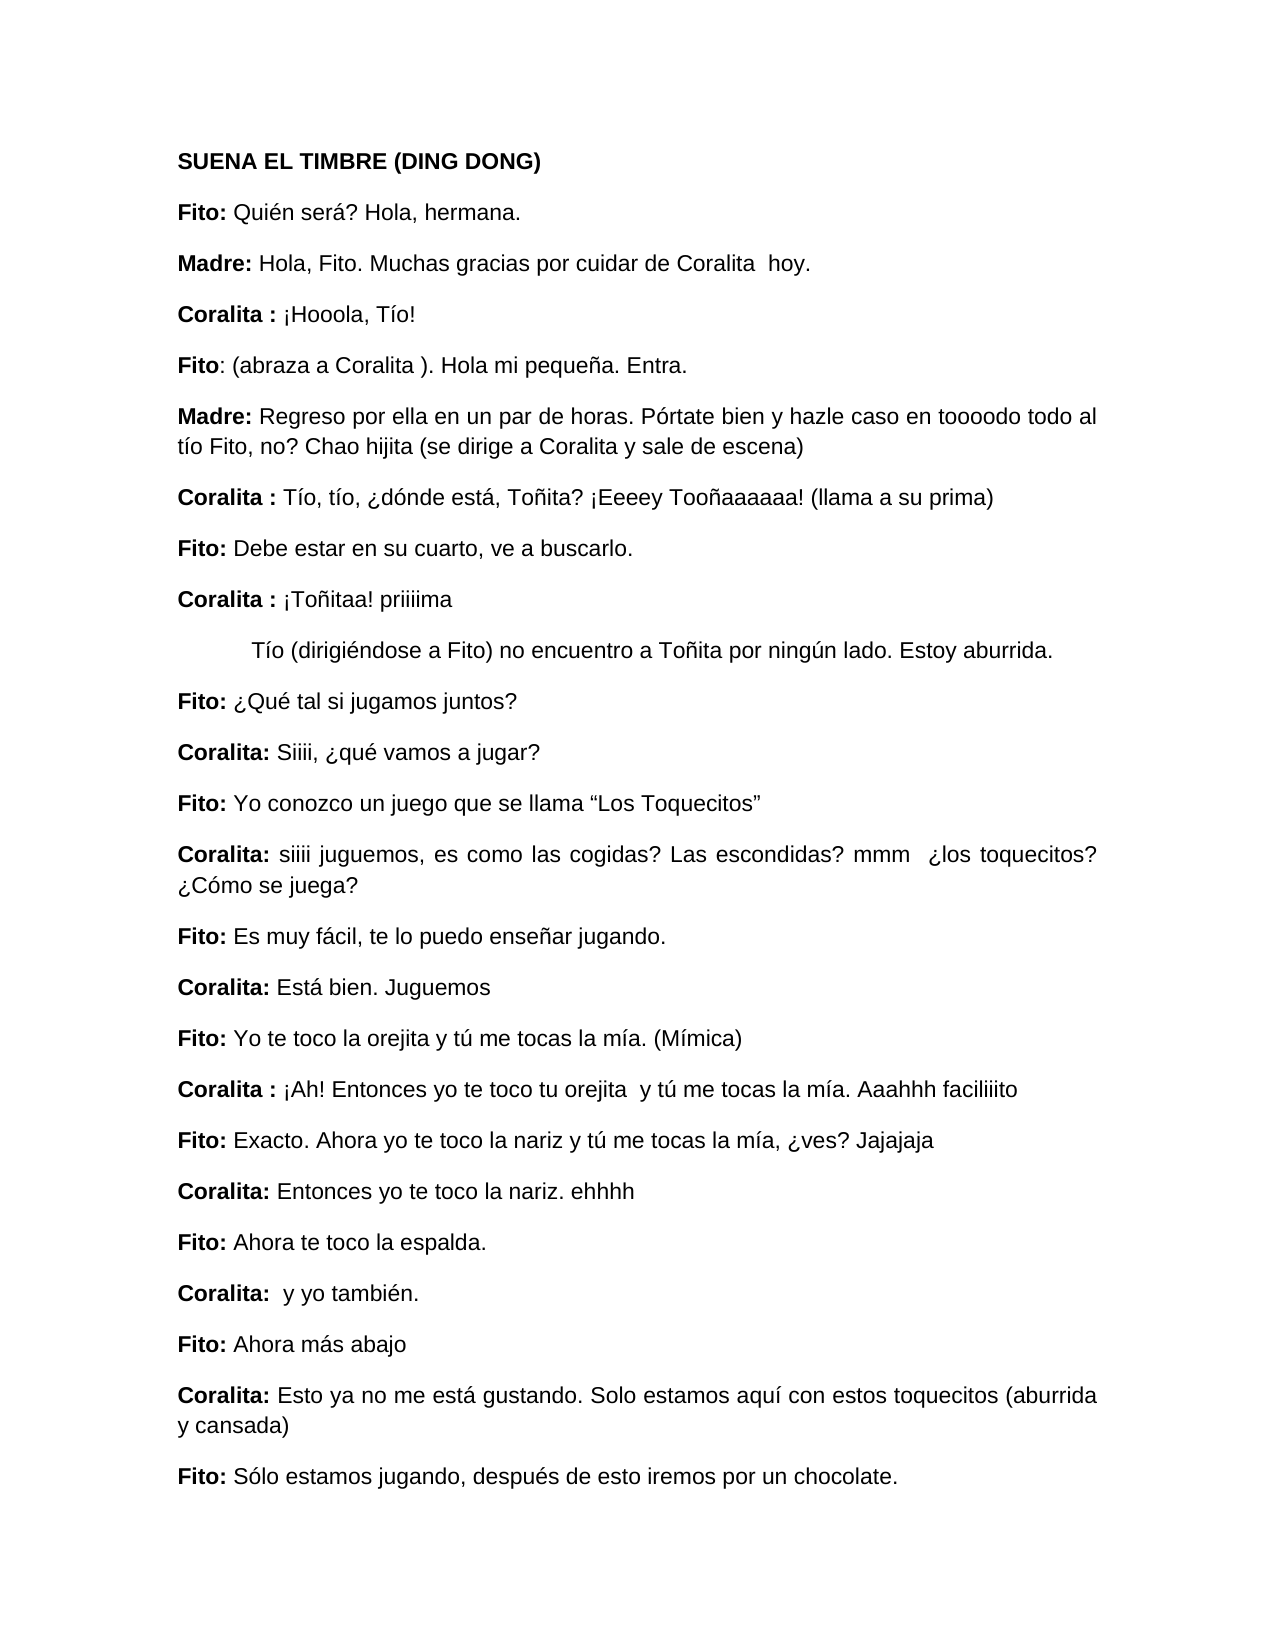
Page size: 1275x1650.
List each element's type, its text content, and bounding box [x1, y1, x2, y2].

text Fito: Ahora te toco la espalda. [177, 1229, 1098, 1255]
text Madre: Hola, Fito. Muchas gracias por cuidar de Coralita hoy. [177, 250, 1098, 276]
text Fito: Yo conozco un juego que se llama “Los Toquecitos” [177, 790, 1098, 817]
text Tío (dirigiéndose a Fito) no encuentro a Toñita por ningún lado. Estoy aburrida. [177, 637, 1098, 663]
text Coralita : ¡Ah! Entonces yo te toco tu orejita y tú me tocas la mía. Aaahhh faciliiito [177, 1076, 1098, 1102]
text Madre: Regreso por ella en un par de horas. Pórtate bien y hazle caso en toooodo todo al tío Fito, no? Chao hijita (se dirige a Coralita y sale de escena) [177, 403, 1098, 459]
text Fito: Quién será? Hola, hermana. [177, 199, 1098, 225]
text Fito: ¿Qué tal si jugamos juntos? [177, 688, 1098, 714]
text Coralita : ¡Toñitaa! priiiima [177, 586, 1098, 612]
text Coralita: Siiii, ¿qué vamos a jugar? [177, 739, 1098, 766]
text Fito: Exacto. Ahora yo te toco la nariz y tú me tocas la mía, ¿ves? Jajajaja [177, 1127, 1098, 1153]
text Coralita: Esto ya no me está gustando. Solo estamos aquí con estos toquecitos (aburrida y cansada) [177, 1382, 1098, 1438]
text Coralita: y yo también. [177, 1280, 1098, 1306]
text Fito: Yo te toco la orejita y tú me tocas la mía. (Mímica) [177, 1025, 1098, 1051]
text Coralita: Está bien. Juguemos [177, 974, 1098, 1000]
text Fito: (abraza a Coralita ). Hola mi pequeña. Entra. [177, 352, 1098, 378]
text Coralita : ¡Hooola, Tío! [177, 301, 1098, 327]
text Coralita : Tío, tío, ¿dónde está, Toñita? ¡Eeeey Tooñaaaaaa! (llama a su prima) [177, 484, 1098, 510]
text Coralita: siiii juguemos, es como las cogidas? Las escondidas? mmm ¿los toquecitos? ¿Cómo se juega? [177, 841, 1098, 898]
text Coralita: Entonces yo te toco la nariz. ehhhh [177, 1178, 1098, 1204]
text Fito: Ahora más abajo [177, 1331, 1098, 1357]
text Fito: Debe estar en su cuarto, ve a buscarlo. [177, 535, 1098, 561]
text Fito: Es muy fácil, te lo puedo enseñar jugando. [177, 923, 1098, 949]
text Fito: Sólo estamos jugando, después de esto iremos por un chocolate. [177, 1463, 1098, 1489]
text SUENA EL TIMBRE (DING DONG) [177, 148, 1098, 174]
